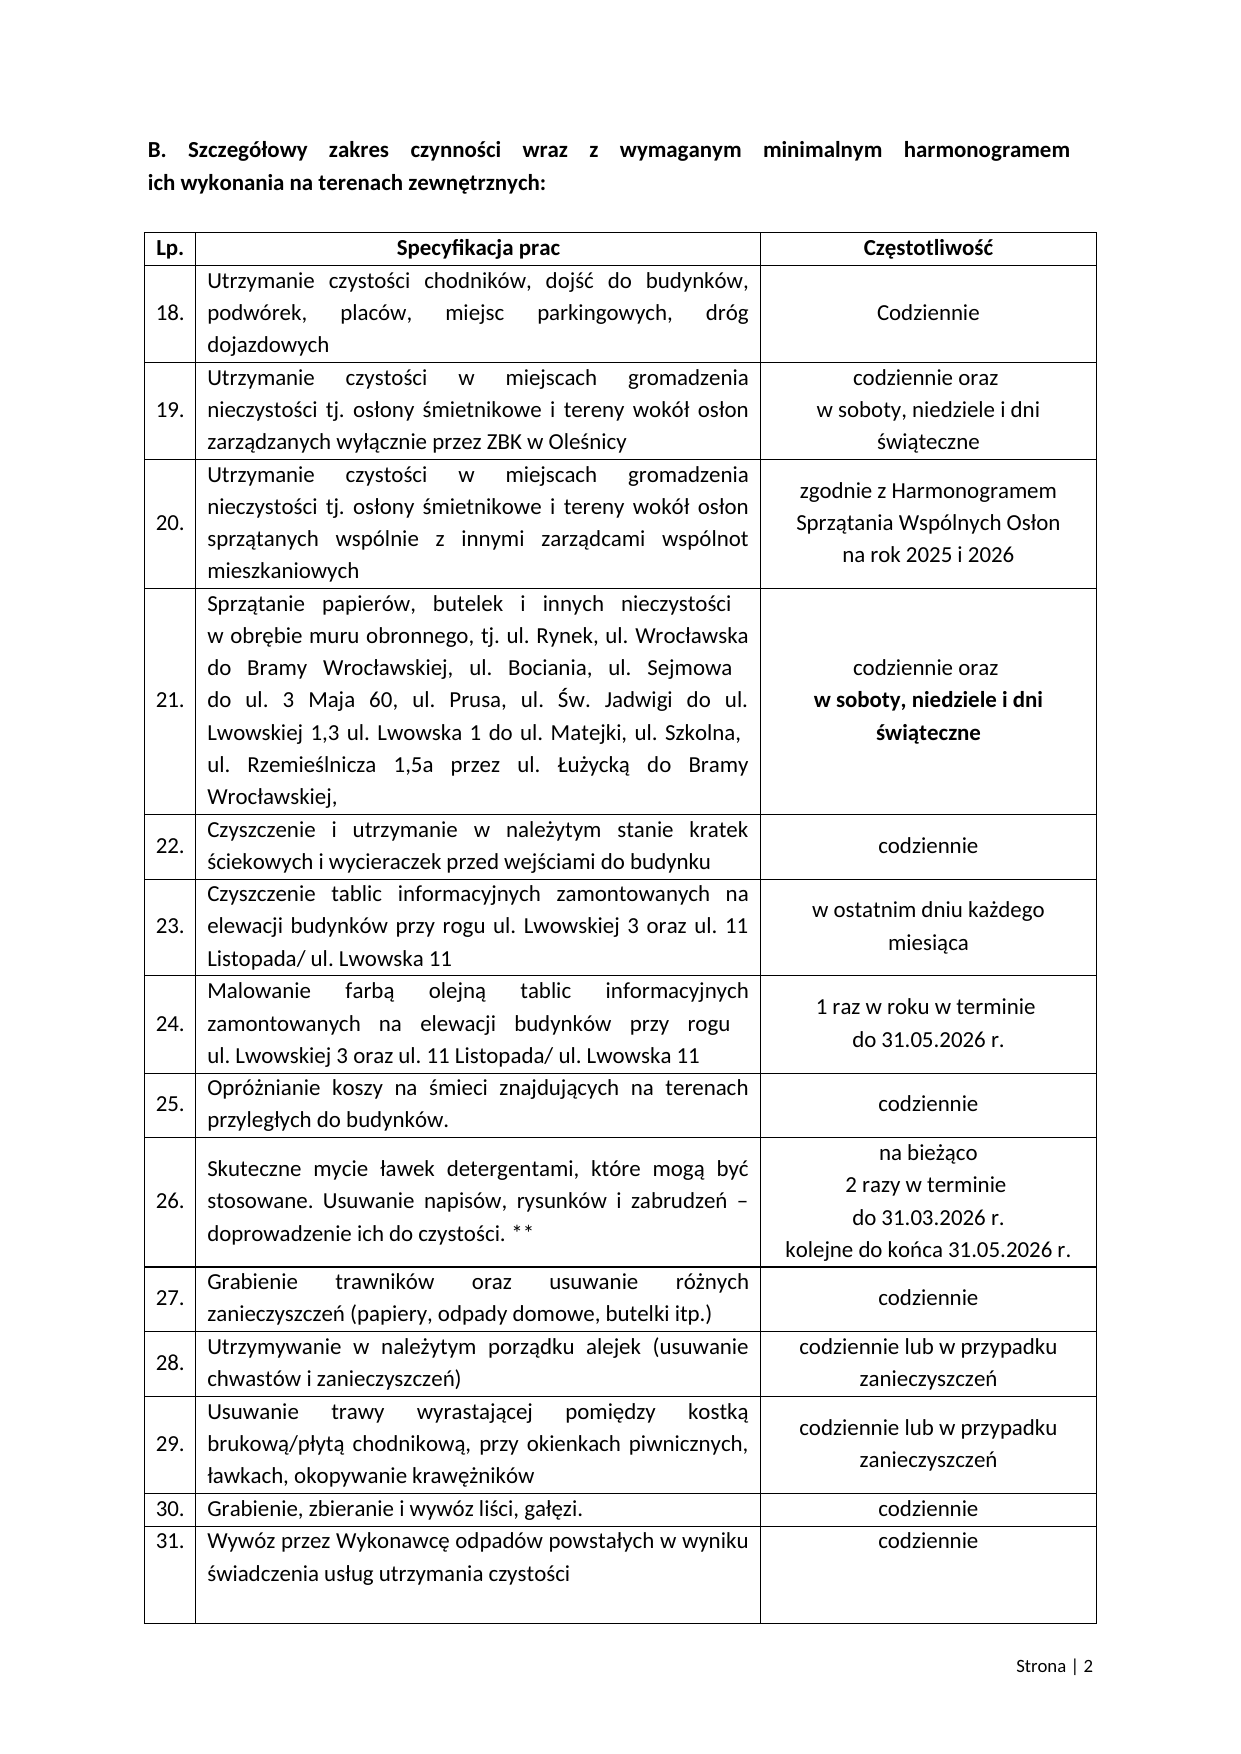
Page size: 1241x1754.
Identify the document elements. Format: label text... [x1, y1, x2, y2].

table_cell codziennie [761, 815, 1096, 878]
table_cell codziennie [761, 1527, 1096, 1623]
table_cell 22. [145, 815, 195, 878]
table_cell Grabienie, zbieranie i wywóz liści, gałęzi. [196, 1494, 760, 1526]
table_header Częstotliwość [761, 233, 1096, 265]
table_cell Utrzymywanie w należytym porządku alejek (usuwanie chwastów i zanieczyszczeń) [196, 1332, 760, 1396]
table_cell Czyszczenie tablic informacyjnych zamontowanych na elewacji budynków przy rogu ul. Lwowskiej 3 oraz ul. 11 Listopada/ ul. Lwowska 11 [196, 880, 760, 975]
table_header Specyfikacja prac [196, 233, 760, 265]
table_cell Utrzymanie czystości w miejscach gromadzenia nieczystości tj. osłony śmietnikowe i tereny wokół osłon sprzątanych wspólnie z innymi zarządcami wspólnot mieszkaniowych [196, 460, 760, 588]
table_cell 24. [145, 976, 195, 1072]
table_cell Opróżnianie koszy na śmieci znajdujących na terenach przyległych do budynków. [196, 1074, 760, 1137]
table_cell codziennie [761, 1074, 1096, 1137]
table_cell 19. [145, 363, 195, 459]
table_cell w ostatnim dniu każdego miesiąca [761, 880, 1096, 975]
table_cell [196, 1527, 760, 1623]
table_cell 25. [145, 1074, 195, 1137]
table_cell codziennie lub w przypadku zanieczyszczeń [761, 1332, 1096, 1396]
table_cell codziennie [761, 1268, 1096, 1331]
table_header Lp. [145, 233, 195, 265]
table_cell Skuteczne mycie ławek detergentami, które mogą być stosowane. Usuwanie napisów, rysunków i zabrudzeń – doprowadzenie ich do czystości. ** [196, 1138, 760, 1266]
table_cell 1 raz w roku w terminie do 31.05.2026 r. [761, 976, 1096, 1072]
table_cell Malowanie farbą olejną tablic informacyjnych zamontowanych na elewacji budynków przy rogu ul. Lwowskiej 3 oraz ul. 11 Listopada/ ul. Lwowska 11 [196, 976, 760, 1072]
table_cell 18. [145, 266, 195, 362]
table_cell 21. [145, 589, 195, 814]
table_cell 26. [145, 1138, 195, 1266]
table_cell 23. [145, 880, 195, 975]
table_cell 27. [145, 1268, 195, 1331]
table_cell codziennie lub w przypadku zanieczyszczeń [761, 1397, 1096, 1493]
table_cell 31. [145, 1527, 195, 1623]
table_cell Grabienie trawników oraz usuwanie różnych zanieczyszczeń (papiery, odpady domowe, butelki itp.) [196, 1268, 760, 1331]
table_cell Utrzymanie czystości w miejscach gromadzenia nieczystości tj. osłony śmietnikowe i tereny wokół osłon zarządzanych wyłącznie przez ZBK w Oleśnicy [196, 363, 760, 459]
table_cell codziennie oraz w soboty, niedziele i dni świąteczne [761, 363, 1096, 459]
table_cell na bieżąco 2 razy w terminie do 31.03.2026 r. kolejne do końca 31.05.2026 r. [761, 1138, 1096, 1266]
table_cell 30. [145, 1494, 195, 1526]
table_cell 29. [145, 1397, 195, 1493]
table_cell Codziennie [761, 266, 1096, 362]
table_cell 28. [145, 1332, 195, 1396]
table_cell Utrzymanie czystości chodników, dojść do budynków, podwórek, placów, miejsc parkingowych, dróg dojazdowych [196, 266, 760, 362]
table_cell codziennie oraz w soboty, niedziele i dni świąteczne [761, 589, 1096, 814]
table_cell Czyszczenie i utrzymanie w należytym stanie kratek ściekowych i wycieraczek przed wejściami do budynku [196, 815, 760, 878]
table_cell Sprzątanie papierów, butelek i innych nieczystości w obrębie muru obronnego, tj. ul. Rynek, ul. Wrocławska do Bramy Wrocławskiej, ul. Bociania, ul. Sejmowa do ul. 3 Maja 60, ul. Prusa, ul. Św. Jadwigi do ul. Lwowskiej 1,3 ul. Lwowska 1 do ul. Matejki, ul. Szkolna, ul. Rzemieślnicza 1,5a przez ul. Łużycką do Bramy Wrocławskiej, [196, 589, 760, 814]
text B. Szczegółowy zakres czynności wraz z wymaganym minimalnym harmonogramem ich wykonania na terenach zewnętrznych: [148, 136, 1093, 196]
table_cell 20. [145, 460, 195, 588]
table_cell zgodnie z Harmonogramem Sprzątania Wspólnych Osłon na rok 2025 i 2026 [761, 460, 1096, 588]
table_cell Usuwanie trawy wyrastającej pomiędzy kostką brukową/płytą chodnikową, przy okienkach piwnicznych, ławkach, okopywanie krawężników [196, 1397, 760, 1493]
table_cell codziennie [761, 1494, 1096, 1526]
